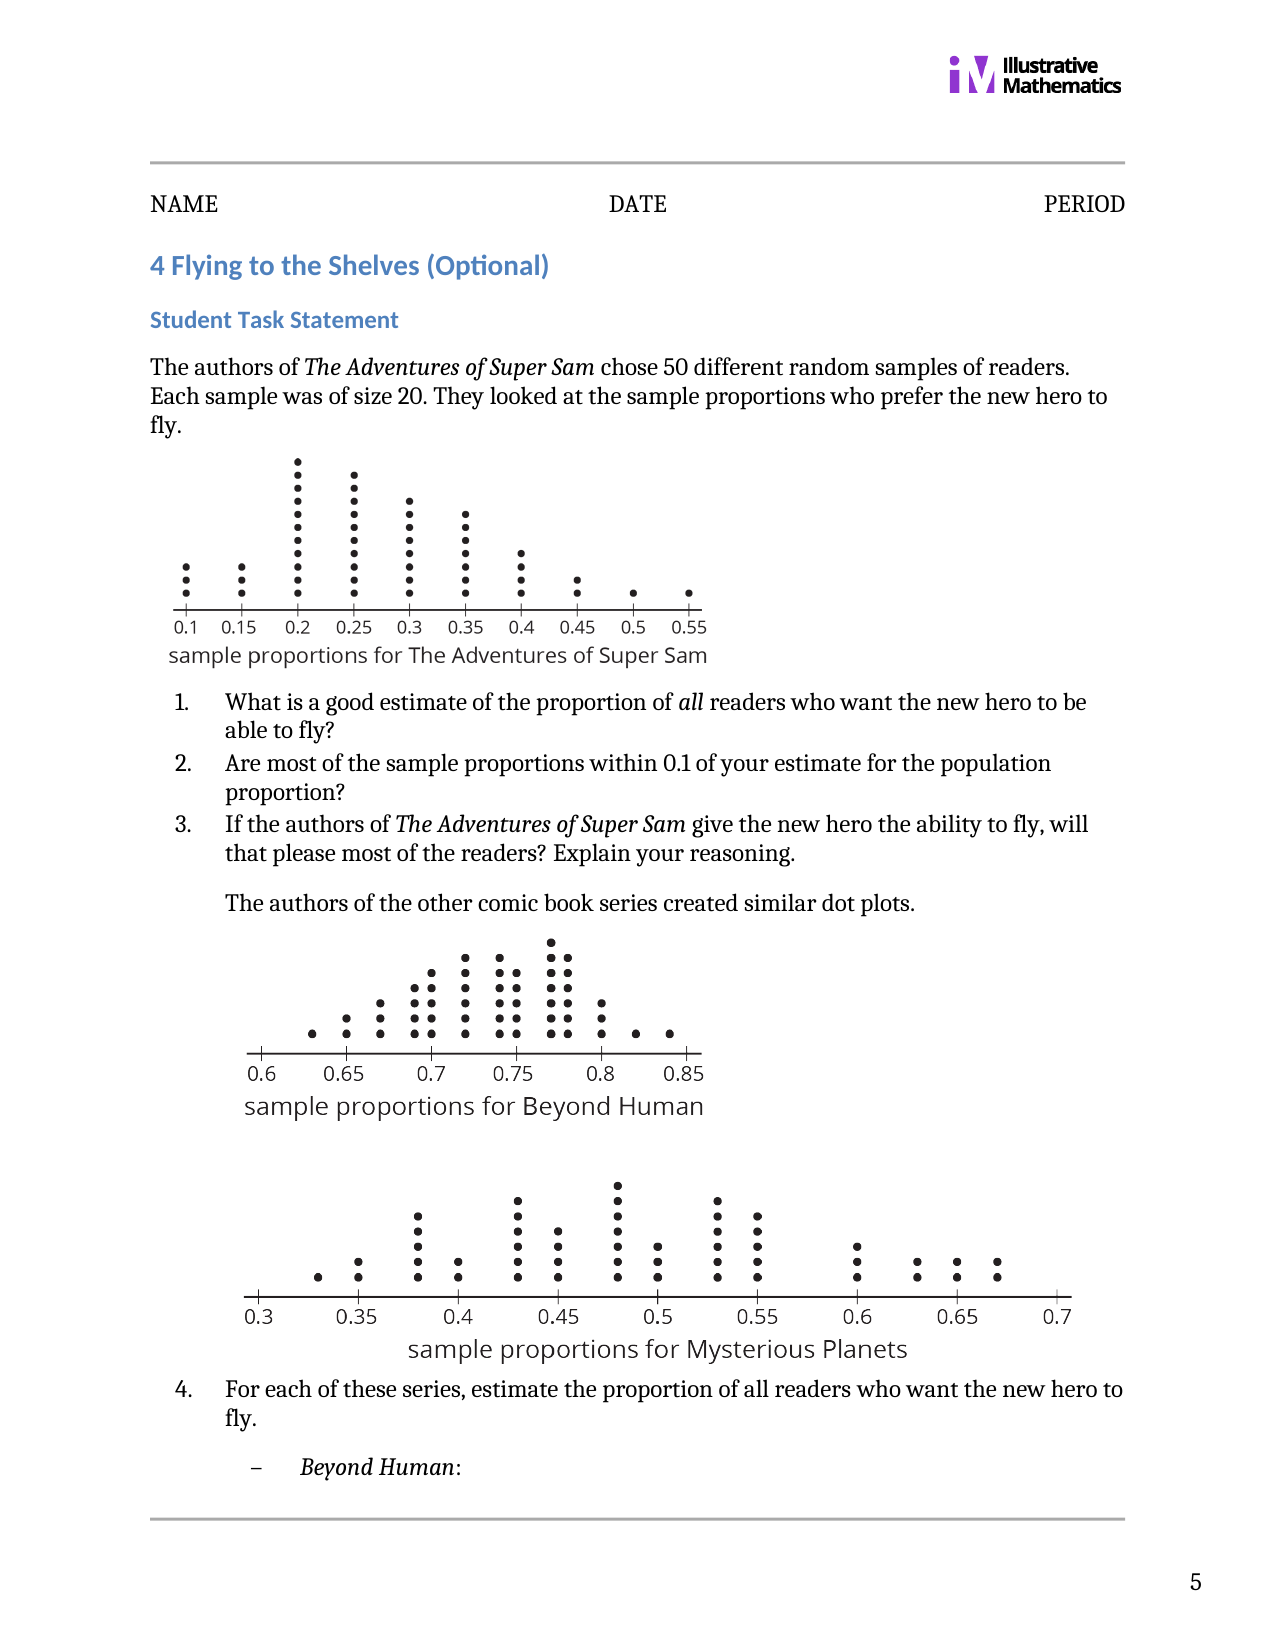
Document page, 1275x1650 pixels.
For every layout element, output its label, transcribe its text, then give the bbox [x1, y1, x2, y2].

list Beyond Human: [250, 1453, 1125, 1482]
list Are most of the sample proportions within 0.1 of your estimate for the population proportion? [175, 749, 1125, 806]
picture [168, 458, 708, 669]
picture [243, 938, 705, 1122]
text The authors of The Adventures of Super Sam chose 50 different random samples of readers. Each sample was of size 20. They looked at the sample proportions who prefer the new hero to fly. [150, 353, 1125, 439]
subtitle Student Task Statement [150, 304, 1125, 334]
list What is a good estimate of the proportion of all readers who want the new hero to be able to fly? [175, 688, 1125, 745]
subtitle 4 Flying to the Shelves (Optional) [150, 247, 1125, 283]
list For each of these series, estimate the proportion of all readers who want the new hero to fly. [175, 1375, 1125, 1432]
list If the authors of The Adventures of Super Sam give the new hero the ability to fly, will that please most of the readers? Explain your reasoning. [175, 810, 1125, 868]
picture [243, 1181, 1072, 1365]
list The authors of the other comic book series created similar dot plots. [175, 888, 1125, 917]
picture [949, 55, 1121, 93]
